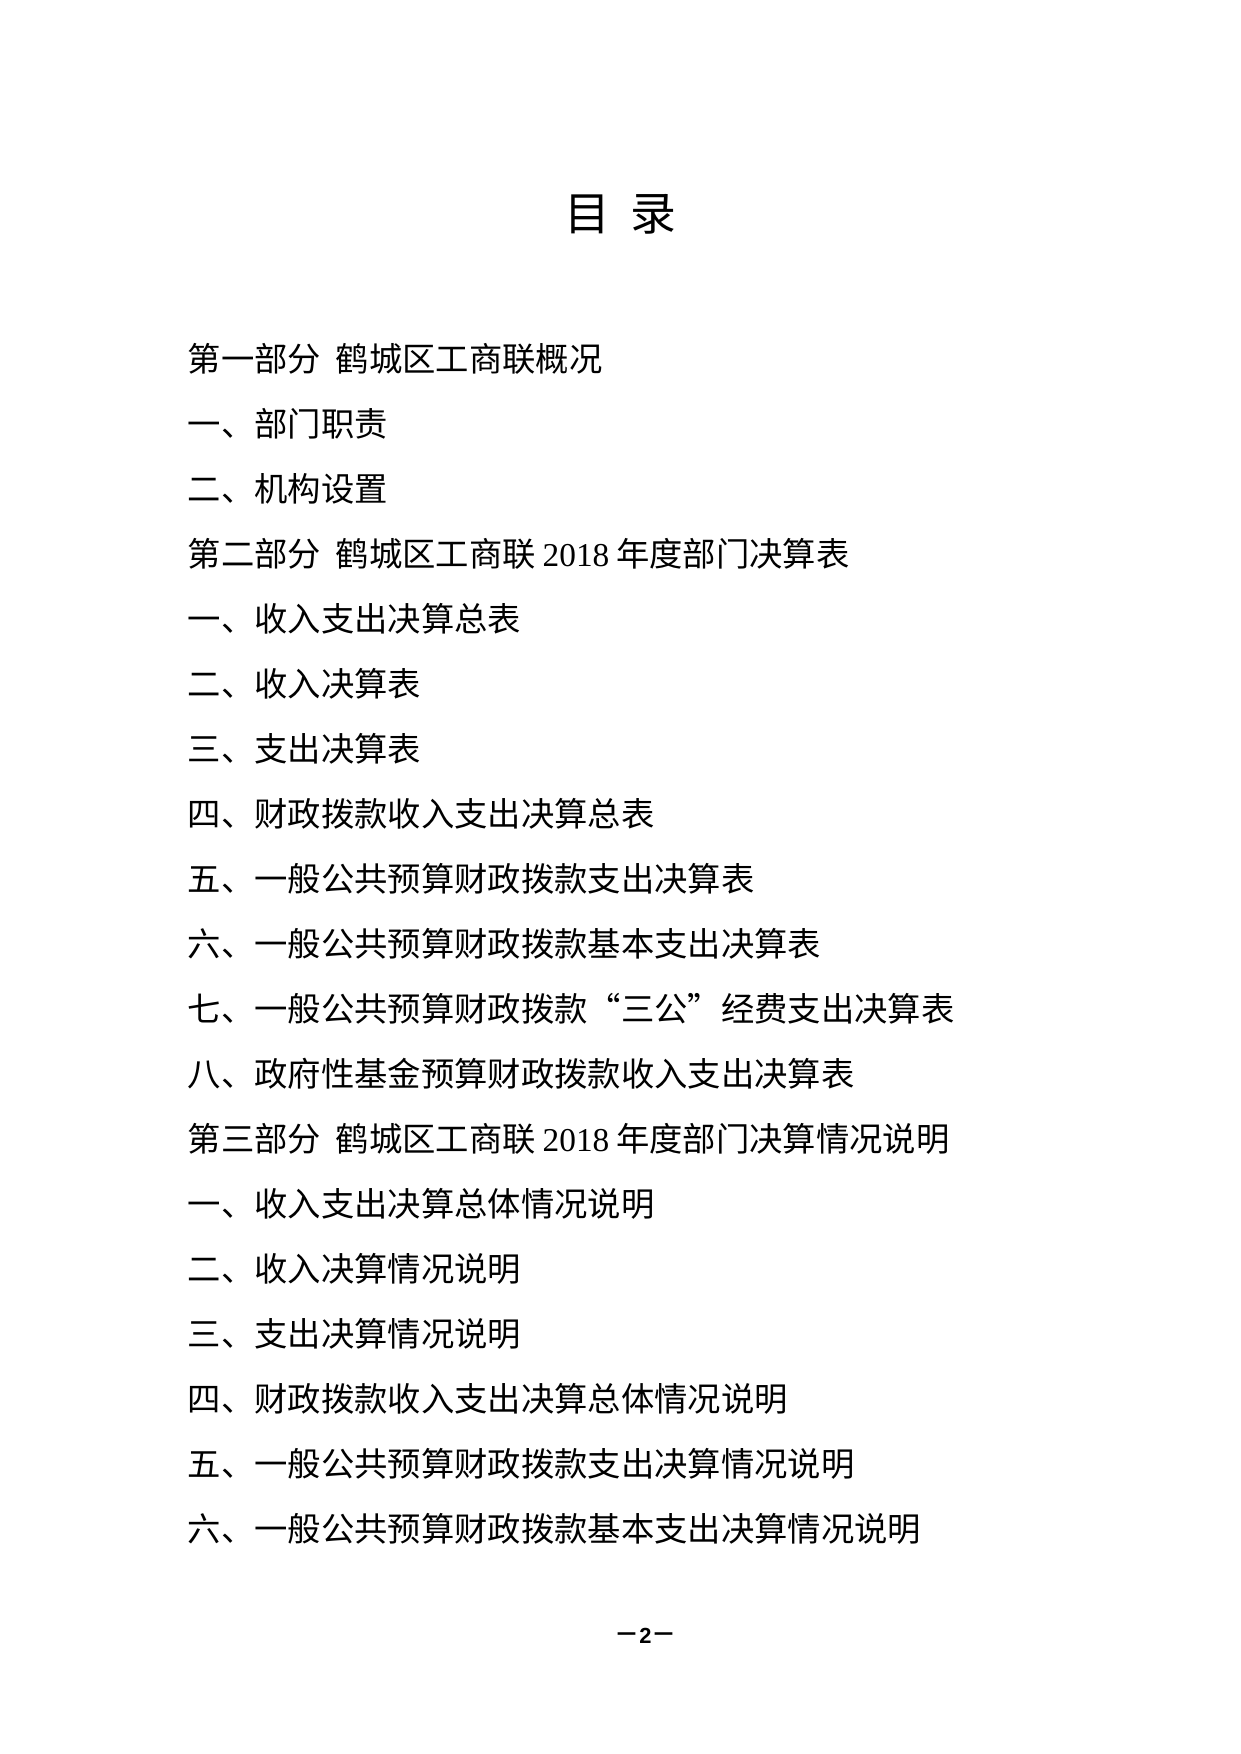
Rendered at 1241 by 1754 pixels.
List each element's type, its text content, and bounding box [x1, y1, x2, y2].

text 二、收入决算情况说明 [187, 1234, 1053, 1299]
text 第一部分 鹤城区工商联概况 [187, 324, 1053, 389]
text 六、一般公共预算财政拨款基本支出决算表 [187, 909, 1053, 974]
text 二、收入决算表 [187, 649, 1053, 714]
text 八、政府性基金预算财政拨款收入支出决算表 [187, 1039, 1053, 1104]
text 第二部分 鹤城区工商联2018年度部门决算表 [187, 519, 1053, 584]
text 三、支出决算表 [187, 714, 1053, 779]
text 一、收入支出决算总表 [187, 584, 1053, 649]
text 四、财政拨款收入支出决算总表 [187, 779, 1053, 844]
text 第三部分 鹤城区工商联2018年度部门决算情况说明 [187, 1104, 1053, 1169]
text 目 录 [187, 162, 1053, 259]
text 七、一般公共预算财政拨款“三公”经费支出决算表 [187, 974, 1053, 1039]
text 五、一般公共预算财政拨款支出决算表 [187, 844, 1053, 909]
text 四、财政拨款收入支出决算总体情况说明 [187, 1364, 1053, 1429]
text 一、收入支出决算总体情况说明 [187, 1169, 1053, 1234]
text 三、支出决算情况说明 [187, 1299, 1053, 1364]
text 二、机构设置 [187, 454, 1053, 519]
text 六、一般公共预算财政拨款基本支出决算情况说明 [187, 1494, 1053, 1559]
text 一、部门职责 [187, 389, 1053, 454]
text 五、一般公共预算财政拨款支出决算情况说明 [187, 1429, 1053, 1494]
